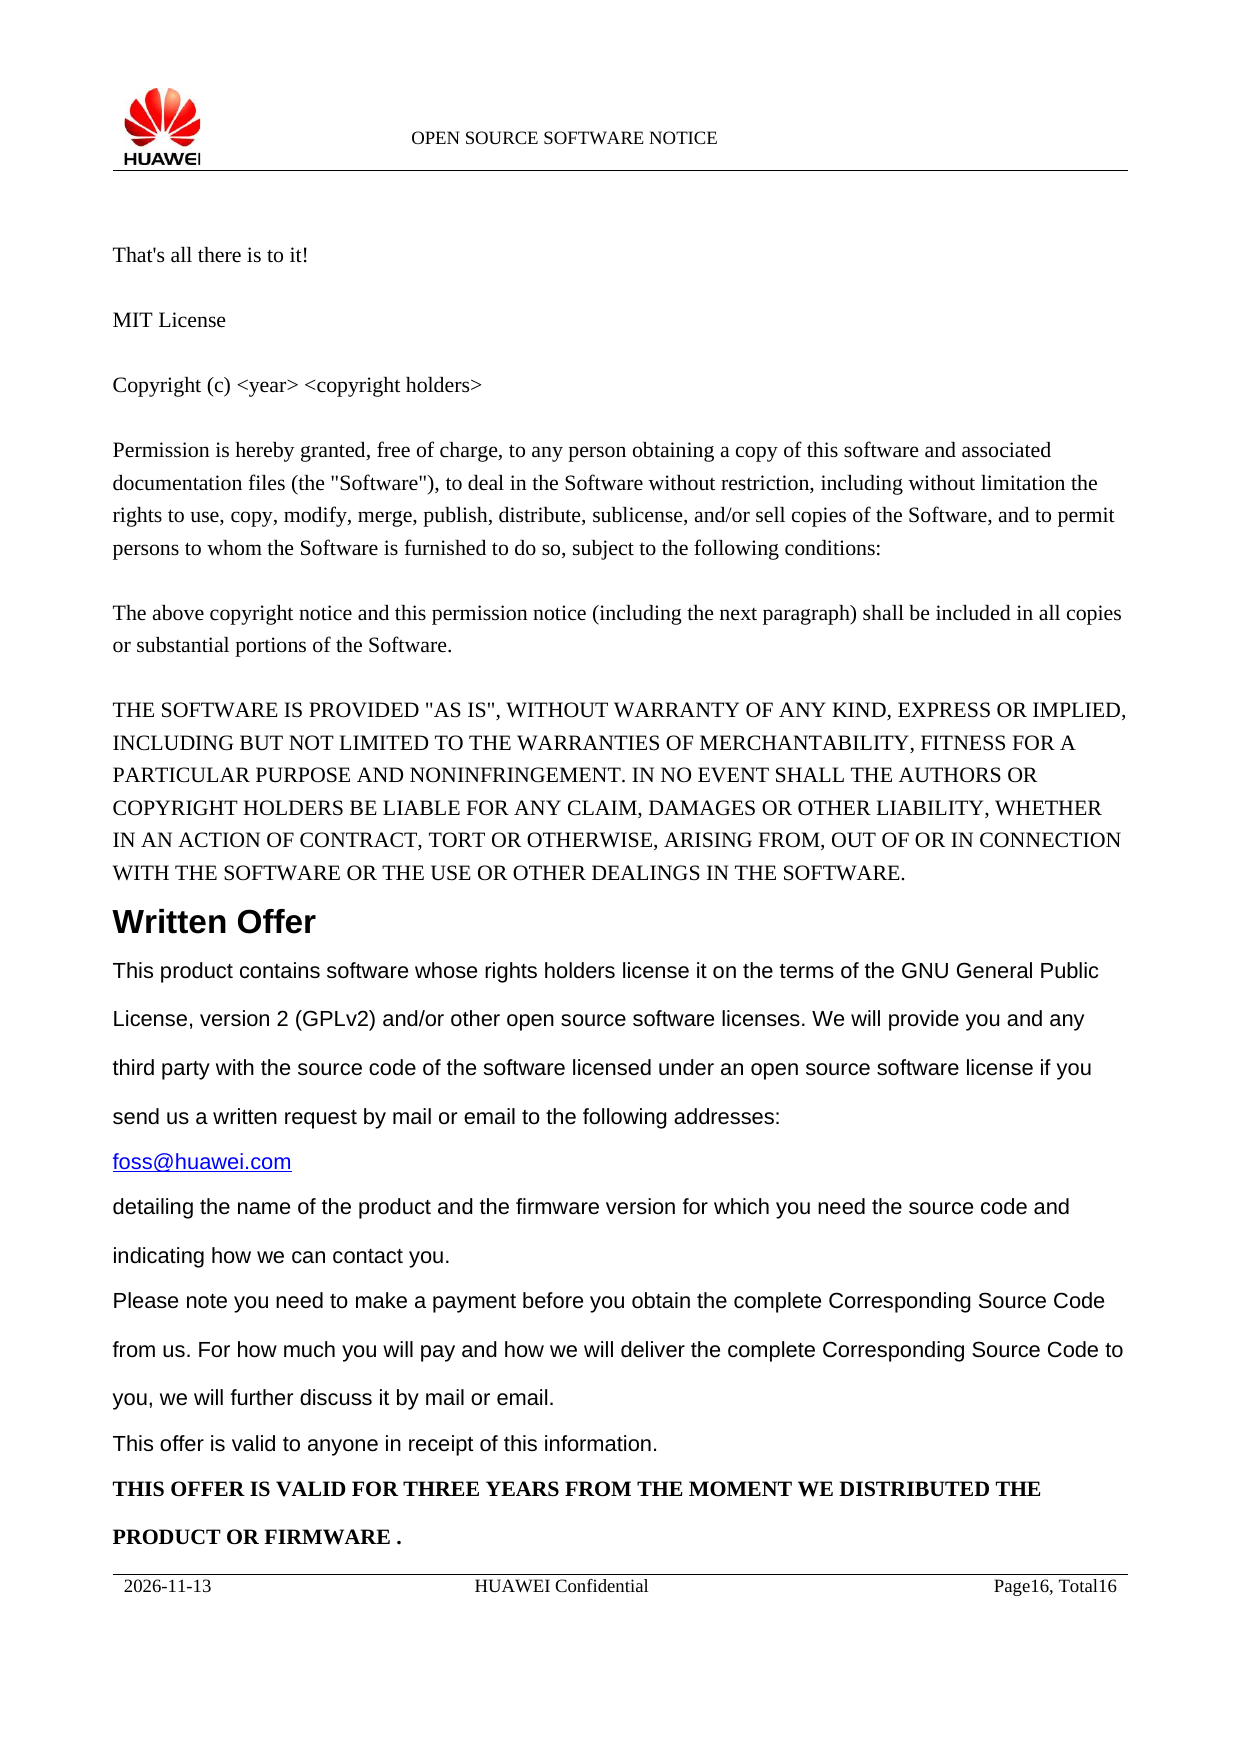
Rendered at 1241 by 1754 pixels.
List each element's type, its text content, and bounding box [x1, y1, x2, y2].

text This product contains software whose rights holders license it on the terms of the GNU General Public License, version 2 (GPLv2) and/or other open source software licenses. We will provide you and any third party with the source code of the software licensed under an open source software license if you send us a written request by mail or email to the following addresses: [112, 954, 1128, 1133]
text This offer is valid to anyone in receipt of this information. [112, 1427, 1128, 1459]
text Please note you need to make a payment before you obtain the complete Corresponding Source Code from us. For how much you will pay and how we will deliver the complete Corresponding Source Code to you, we will further discuss it by mail or email. [112, 1284, 1128, 1414]
picture [124, 88, 201, 165]
text foss@huawei.com [112, 1145, 1128, 1178]
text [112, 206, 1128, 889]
text detailing the name of the product and the firmware version for which you need the source code and indicating how we can contact you. [112, 1190, 1128, 1272]
text Written Offer [112, 889, 1128, 954]
text This offer is valid for three years from the moment we distributed the product or firmware . [112, 1472, 1128, 1553]
